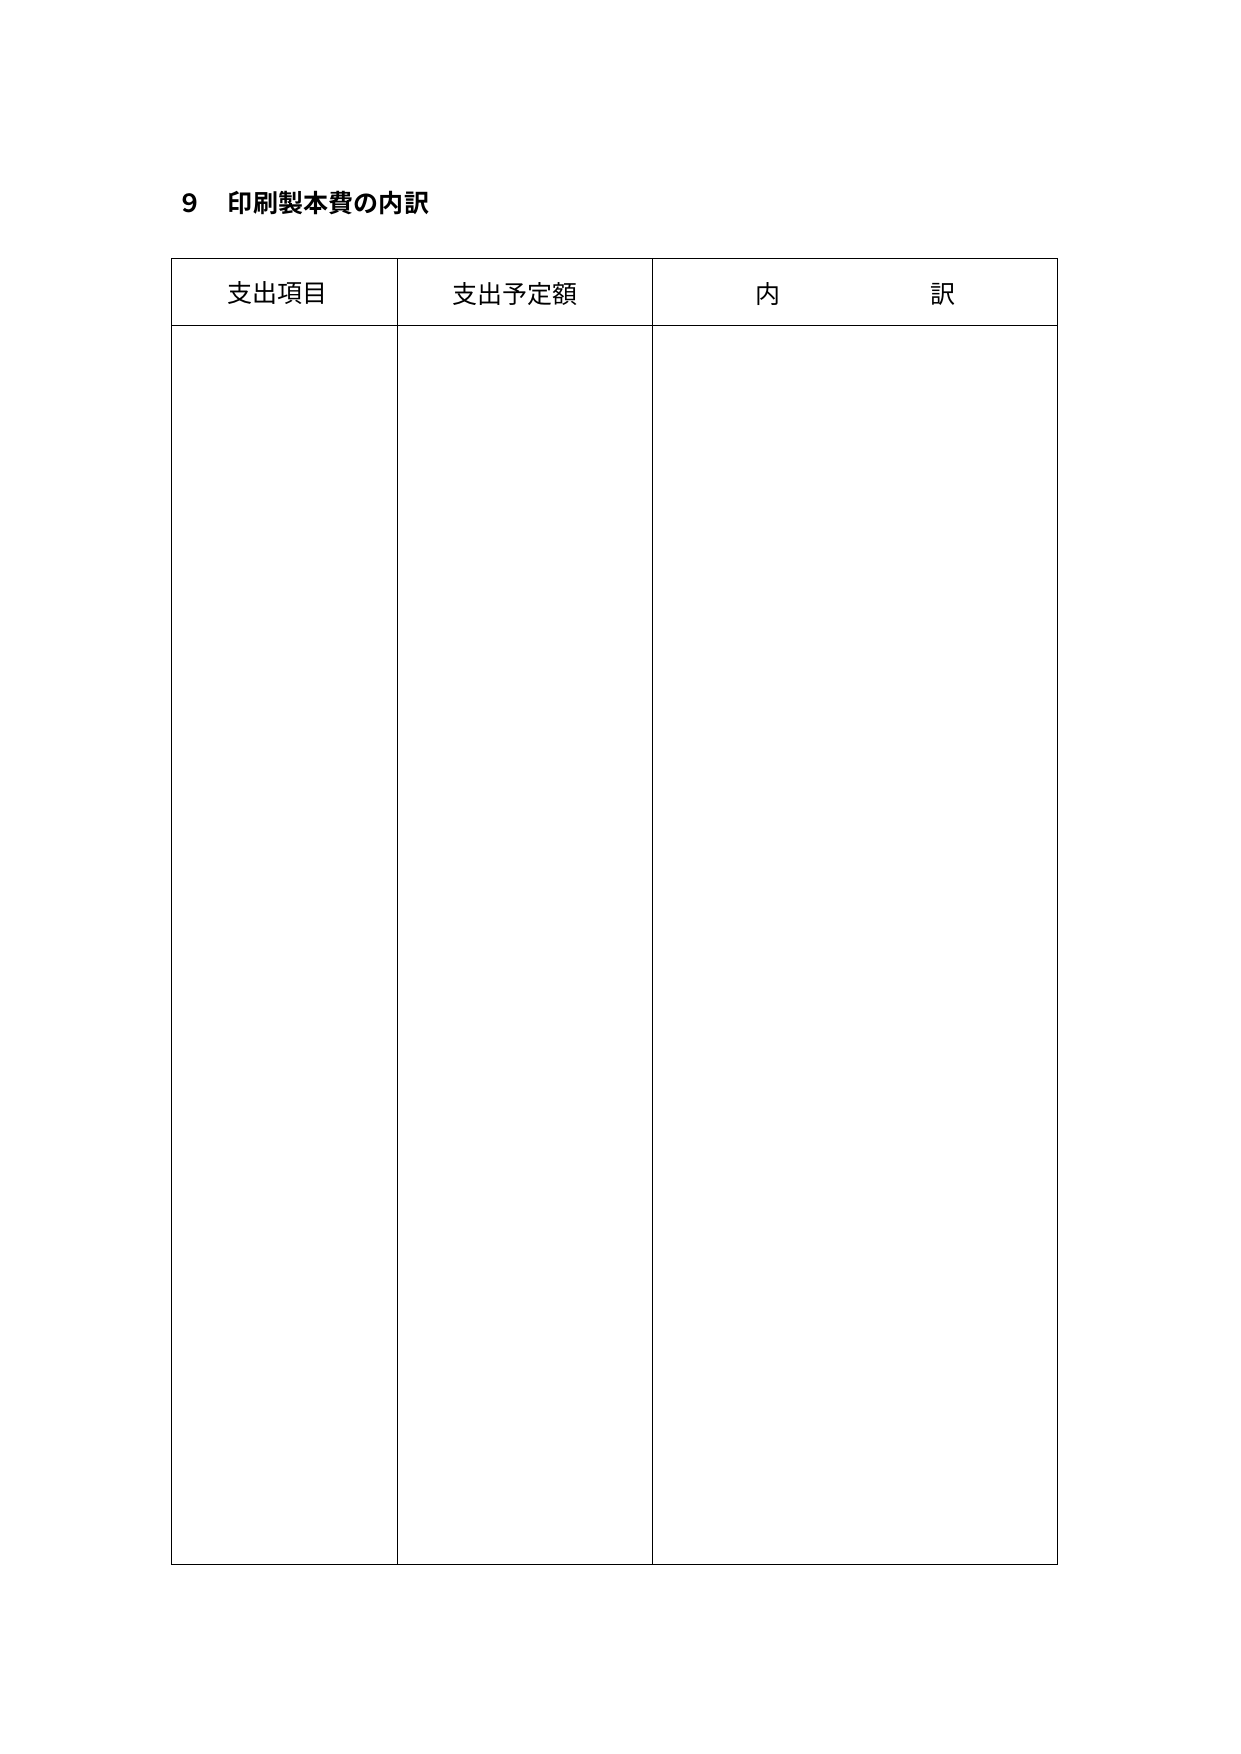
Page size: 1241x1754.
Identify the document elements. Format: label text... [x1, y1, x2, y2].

table_header 内 訳 [653, 259, 1057, 325]
table_cell [172, 326, 397, 1564]
table_cell [653, 326, 1057, 1564]
table_header 支出予定額 [398, 259, 652, 325]
text ９ 印刷製本費の内訳 [177, 183, 1063, 221]
table_header 支出項目 [172, 259, 397, 325]
table_cell [398, 326, 652, 1564]
